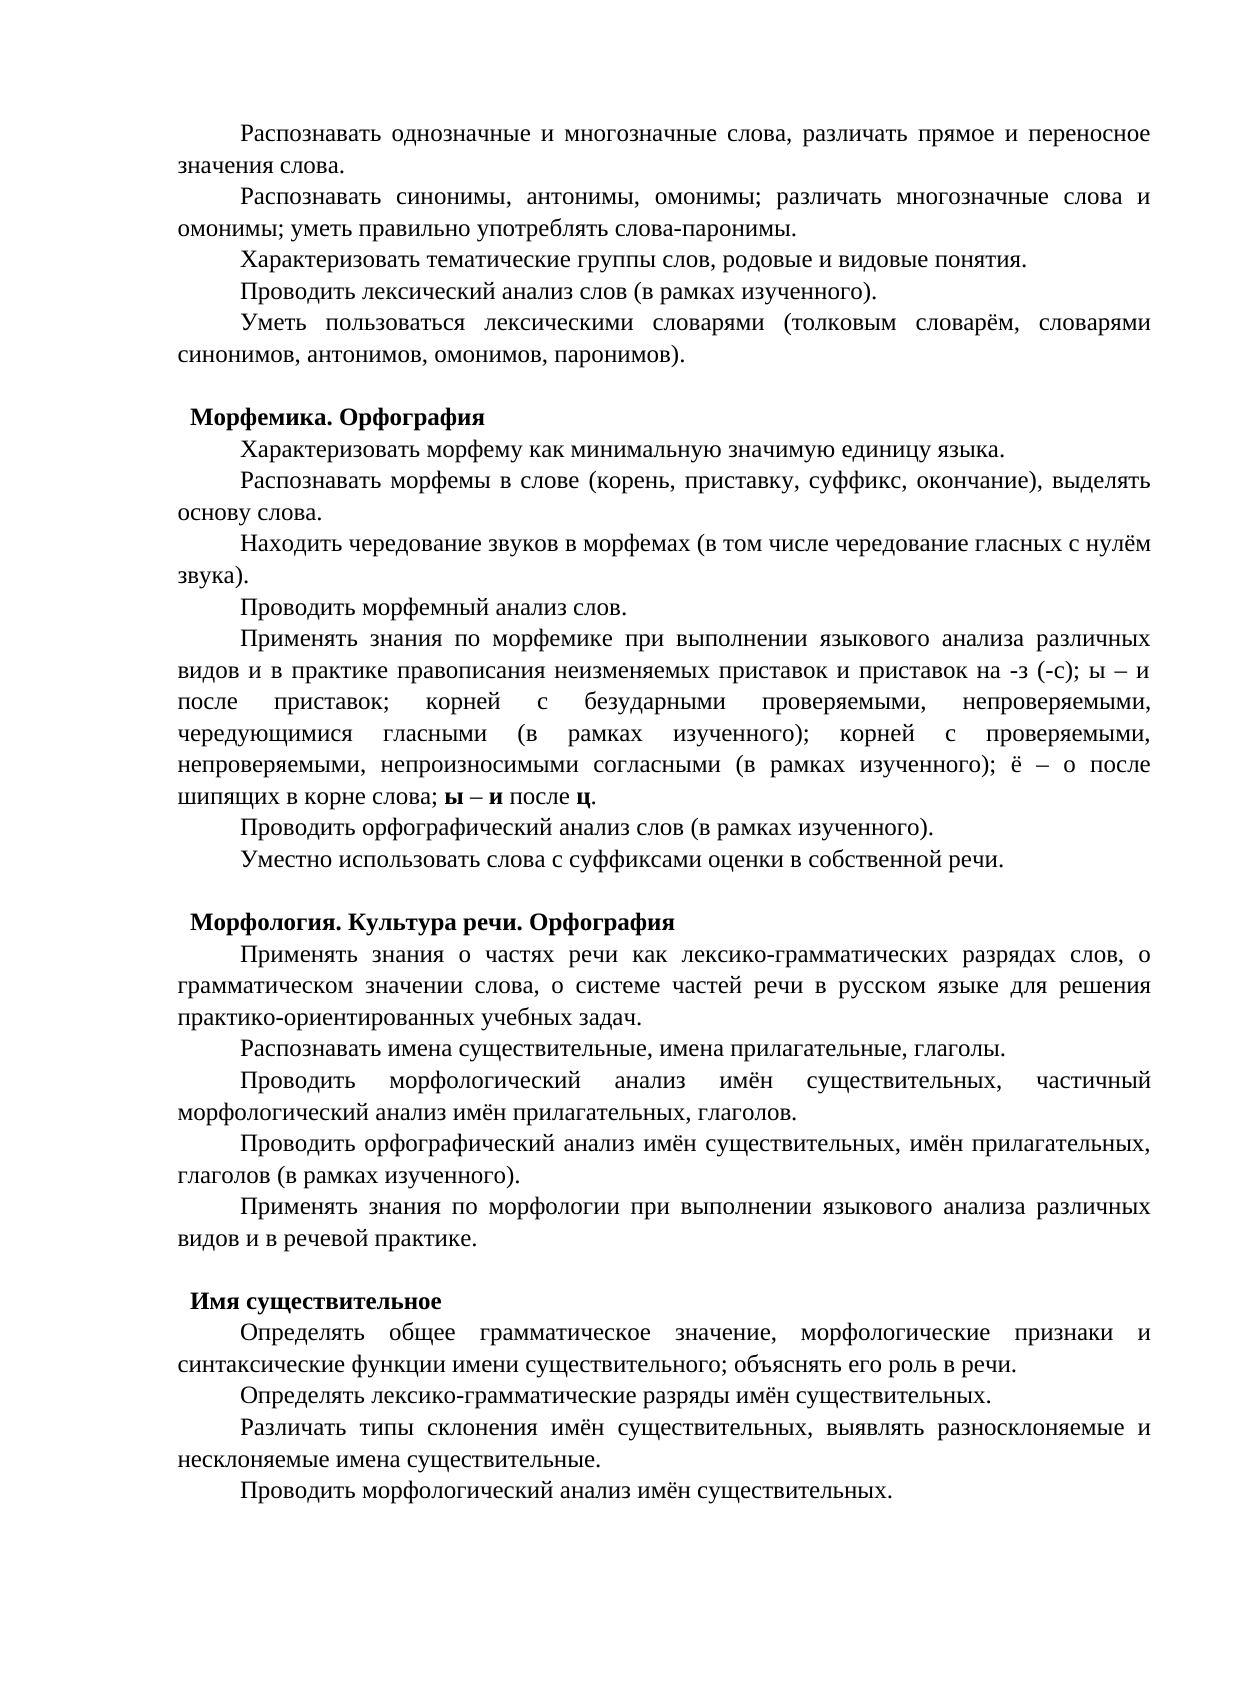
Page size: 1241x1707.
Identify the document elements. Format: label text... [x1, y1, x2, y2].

text Проводить морфемный анализ слов. [177, 592, 1152, 620]
text Морфология. Культура речи. Орфография [190, 907, 1152, 936]
text Проводить морфологический анализ имён существительных, частичный морфологический анализ имён прилагательных, глаголов. [177, 1065, 1152, 1125]
text Определять лексико-грамматические разряды имён существительных. [177, 1381, 1152, 1409]
text Проводить морфологический анализ имён существительных. [177, 1475, 1152, 1504]
text Различать типы склонения имён существительных, выявлять разносклоняемые и несклоняемые имена существительные. [177, 1412, 1152, 1472]
text Морфемика. Орфография [190, 402, 1152, 431]
text Уметь пользоваться лексическими словарями (толковым словарём, словарями синонимов, антонимов, омонимов, паро­нимов). [177, 307, 1152, 368]
text Имя существительное [190, 1286, 1152, 1315]
text Находить чередование звуков в морфемах (в том числе чередование гласных с нулём звука). [177, 528, 1152, 589]
text Распознавать синонимы, антонимы, омонимы; различать многозначные слова и омонимы; уметь правильно употреблять слова-паронимы. [177, 181, 1152, 242]
text Распознавать морфемы в слове (корень, приставку, суффикс, окончание), выделять основу слова. [177, 465, 1152, 526]
text Применять знания по морфологии при выполнении языкового анализа различных видов и в речевой практике. [177, 1191, 1152, 1252]
text Проводить лексический анализ слов (в рамках изученного). [177, 276, 1152, 305]
text Распознавать однозначные и многозначные слова, различать прямое и переносное значения слова. [177, 118, 1152, 178]
text Характеризовать морфему как минимальную значимую единицу языка. [177, 434, 1152, 462]
text Определять общее грамматическое значение, морфологические признаки и синтаксические функции имени существительного; объяснять его роль в речи. [177, 1317, 1152, 1378]
text Применять знания по морфемике при выполнении языкового анализа различных видов и в практике правописания неизменяемых приставок и приставок на -з (-с); ы – и после приставок; корней с безударными проверяемыми, непроверяемыми, чередующимися гласными (в рамках изученного); корней с проверяемыми, непроверяемыми, непроизносимыми согласными (в рамках изученного); ё – о после шипящих в корне слова; ы – и после ц. [177, 623, 1152, 810]
text Проводить орфографический анализ имён существительных, имён прилагательных, глаголов (в рамках изученного). [177, 1128, 1152, 1188]
text Уместно использовать слова с суффиксами оценки в собственной речи. [177, 844, 1152, 873]
text Характеризовать тематические группы слов, родовые и видовые понятия. [177, 244, 1152, 273]
text Распознавать имена существительные, имена прилагательные, глаголы. [177, 1033, 1152, 1062]
text Применять знания о частях речи как лексико-грамматических разрядах слов, о грамматическом значении слова, о сис­теме частей речи в русском языке для решения практико-ориентированных учебных задач. [177, 939, 1152, 1031]
text Проводить орфографический анализ слов (в рамках изученного). [177, 812, 1152, 841]
